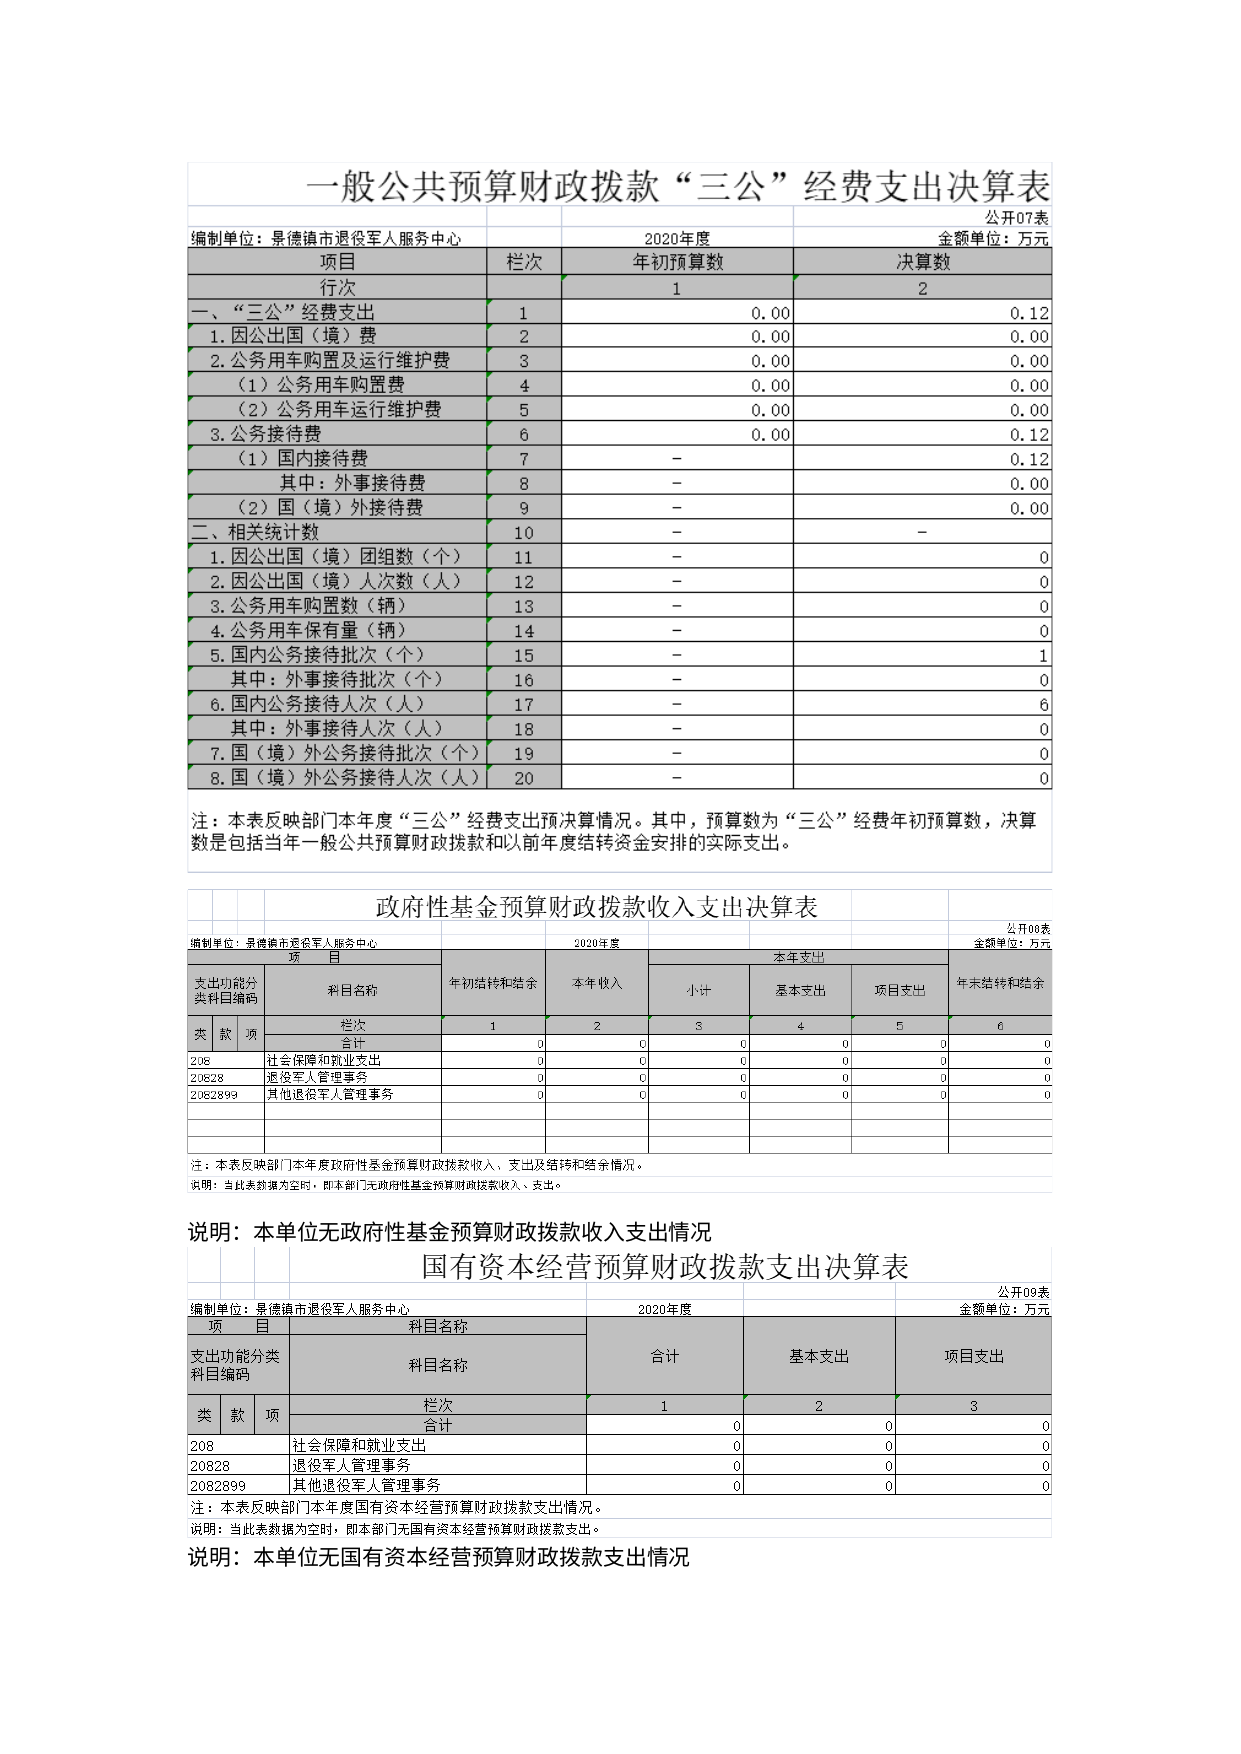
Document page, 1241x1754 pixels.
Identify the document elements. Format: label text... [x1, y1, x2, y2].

picture [187, 1247, 1052, 1538]
text 说明：本单位无国有资本经营预算财政拨款支出情况 [187, 1539, 1053, 1572]
text 说明：本单位无政府性基金预算财政拨款收入支出情况 [187, 1214, 1053, 1247]
picture [187, 889, 1053, 1193]
picture [187, 162, 1053, 873]
